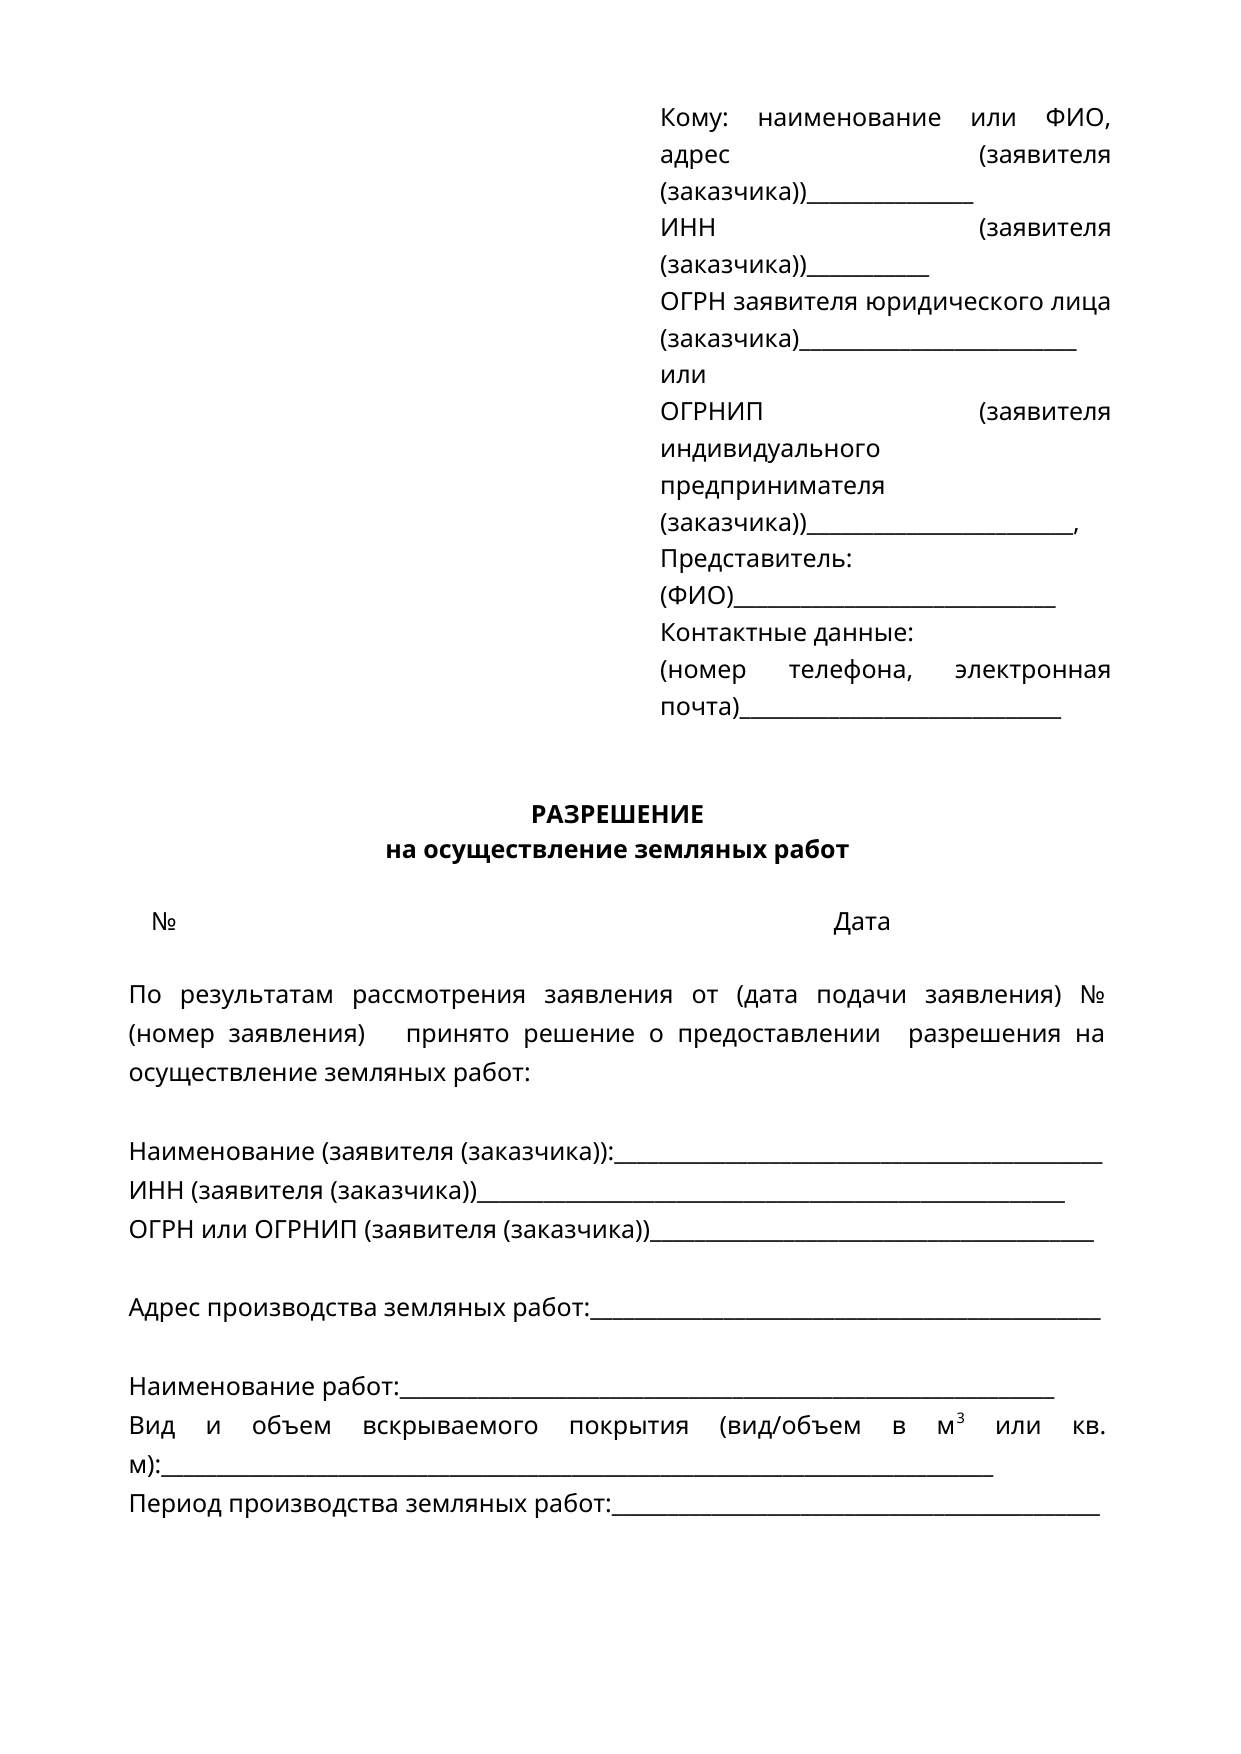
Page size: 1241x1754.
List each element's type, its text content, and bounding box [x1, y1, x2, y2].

text ОГРНИП (заявителя индивидуального предпринимателя (заказчика))________________________, [660, 394, 1111, 538]
text Кому: наименование или ФИО, адрес (заявителя (заказчика))_______________ [660, 100, 1111, 207]
table_header № [140, 904, 618, 938]
text Контактные данные: [660, 614, 1111, 649]
text Представитель: (ФИО)_____________________________ [660, 541, 1111, 612]
text Наименование работ:___________________________________________________________ [128, 1368, 1106, 1402]
text Адрес производства земляных работ:______________________________________________ [128, 1290, 1106, 1324]
text РАЗРЕШЕНИЕ [128, 796, 1106, 830]
text ИНН (заявителя (заказчика))___________ [660, 210, 1111, 281]
text (номер телефона, электронная почта)_____________________________ [660, 651, 1111, 722]
text По результатам рассмотрения заявления от (дата подачи заявления) № (номер заявления) принято решение о предоставлении разрешения на осуществление земляных работ: [128, 977, 1106, 1089]
text на осуществление земляных работ [128, 832, 1106, 866]
text Вид и объем вскрываемого покрытия (вид/объем в м3 или кв. м):___________________________________________________________________________ [128, 1408, 1106, 1481]
text или [660, 357, 1111, 391]
text ОГРН заявителя юридического лица (заказчика)_________________________ [660, 284, 1111, 354]
text Наименование (заявителя (заказчика)):____________________________________________ [128, 1133, 1106, 1167]
text ИНН (заявителя (заказчика))_____________________________________________________ [128, 1173, 1106, 1207]
table_header Дата [618, 904, 1112, 938]
text Период производства земляных работ:____________________________________________ [128, 1486, 1106, 1520]
text ОГРН или ОГРНИП (заявителя (заказчика))________________________________________ [128, 1212, 1111, 1246]
